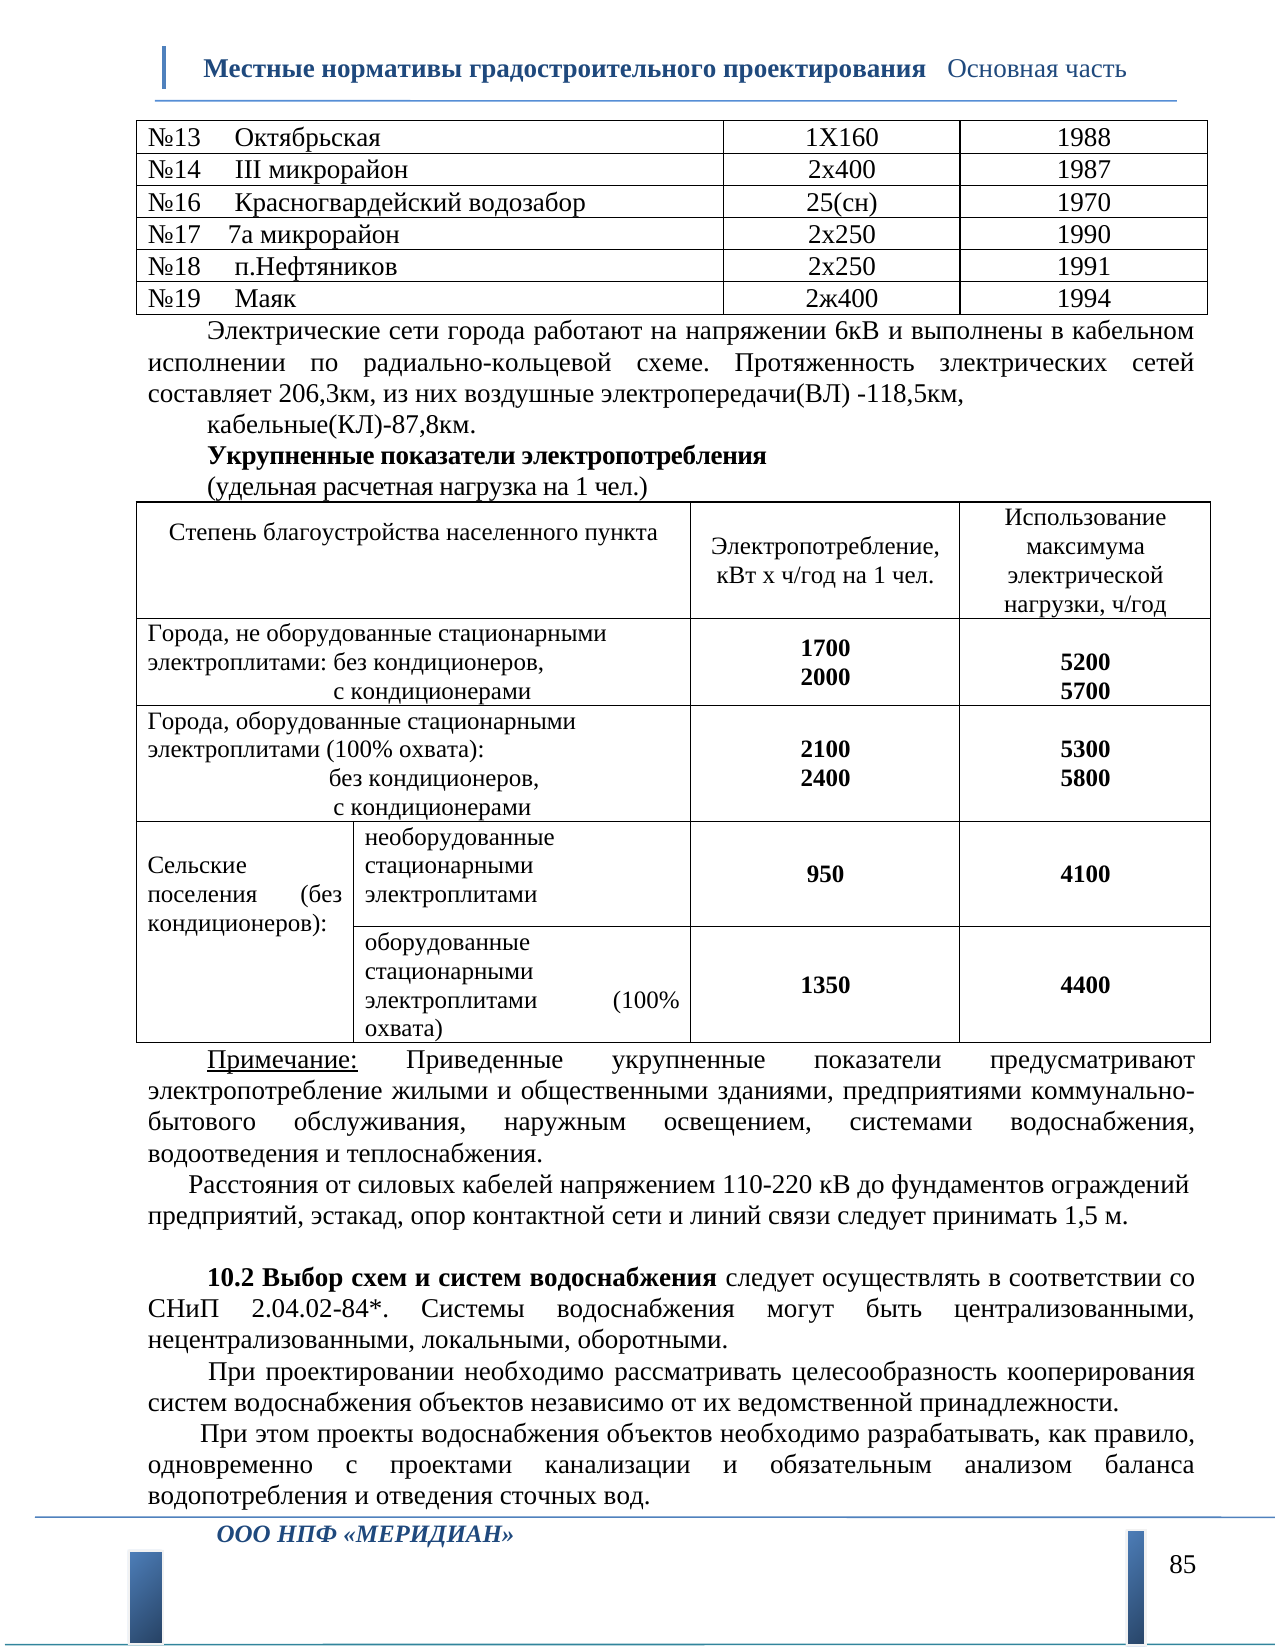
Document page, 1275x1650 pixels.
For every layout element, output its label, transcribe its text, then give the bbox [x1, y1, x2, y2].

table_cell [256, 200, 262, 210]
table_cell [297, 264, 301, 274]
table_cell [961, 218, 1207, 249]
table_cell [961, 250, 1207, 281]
text При этом проекты водоснабжения объектов необходимо разрабатывать, как правило, одновременно с проектами канализации и обязательным анализом баланса водопотребления и отведения сточных вод. [148, 1417, 1196, 1510]
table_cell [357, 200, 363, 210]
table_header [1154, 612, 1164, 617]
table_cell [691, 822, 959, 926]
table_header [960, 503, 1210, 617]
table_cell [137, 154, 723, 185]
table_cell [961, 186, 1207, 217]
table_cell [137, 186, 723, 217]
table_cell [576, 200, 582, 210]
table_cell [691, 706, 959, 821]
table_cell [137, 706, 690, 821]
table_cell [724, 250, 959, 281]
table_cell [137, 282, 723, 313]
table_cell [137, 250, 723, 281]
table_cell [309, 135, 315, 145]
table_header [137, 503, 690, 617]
text Примечание: Приведенные укрупненные показатели предусматривают электропотребление жилыми и общественными зданиями, предприятиями коммунально-бытового обслуживания, наружным освещением, системами водоснабжения, водоотведения и теплоснабжения. [148, 1043, 1196, 1168]
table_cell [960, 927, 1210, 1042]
text 10.2 Выбор схем и систем водоснабжения следует осуществлять в соответствии со СНиП 2.04.02-84*. Системы водоснабжения могут быть централизованными, нецентрализованными, локальными, оборотными. [148, 1261, 1196, 1355]
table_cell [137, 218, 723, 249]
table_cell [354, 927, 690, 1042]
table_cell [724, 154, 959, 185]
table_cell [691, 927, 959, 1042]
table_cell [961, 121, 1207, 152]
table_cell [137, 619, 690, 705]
text кабельные(КЛ)-87,8км. [148, 408, 1196, 439]
text (удельная расчетная нагрузка на 1 чел.) [148, 470, 1196, 501]
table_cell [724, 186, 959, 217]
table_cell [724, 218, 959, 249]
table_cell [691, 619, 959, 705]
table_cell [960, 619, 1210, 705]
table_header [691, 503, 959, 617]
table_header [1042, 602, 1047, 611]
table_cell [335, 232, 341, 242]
text При проектировании необходимо рассматривать целесообразность кооперирования систем водоснабжения объектов независимо от их ведомственной принадлежности. [148, 1355, 1196, 1417]
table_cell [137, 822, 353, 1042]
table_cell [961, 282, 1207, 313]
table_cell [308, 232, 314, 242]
text Электрические сети города работают на напряжении 6кВ и выполнены в кабельном исполнении по радиально-кольцевой схеме. Протяженность злектрических сетей составляет 206,3км, из них воздушные электропередачи(ВЛ) -118,5км, [148, 315, 1196, 408]
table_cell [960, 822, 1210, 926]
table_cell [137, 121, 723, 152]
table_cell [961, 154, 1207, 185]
text Укрупненные показатели электропотребления [148, 439, 1196, 470]
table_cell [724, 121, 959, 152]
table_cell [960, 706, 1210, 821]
text Расстояния от силовых кабелей напряжением 110-220 кВ до фундаментов ограждений предприятий, эстакад, опор контактной сети и линий связи следует принимать 1,5 м. [148, 1168, 1196, 1230]
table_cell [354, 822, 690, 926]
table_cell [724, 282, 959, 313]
